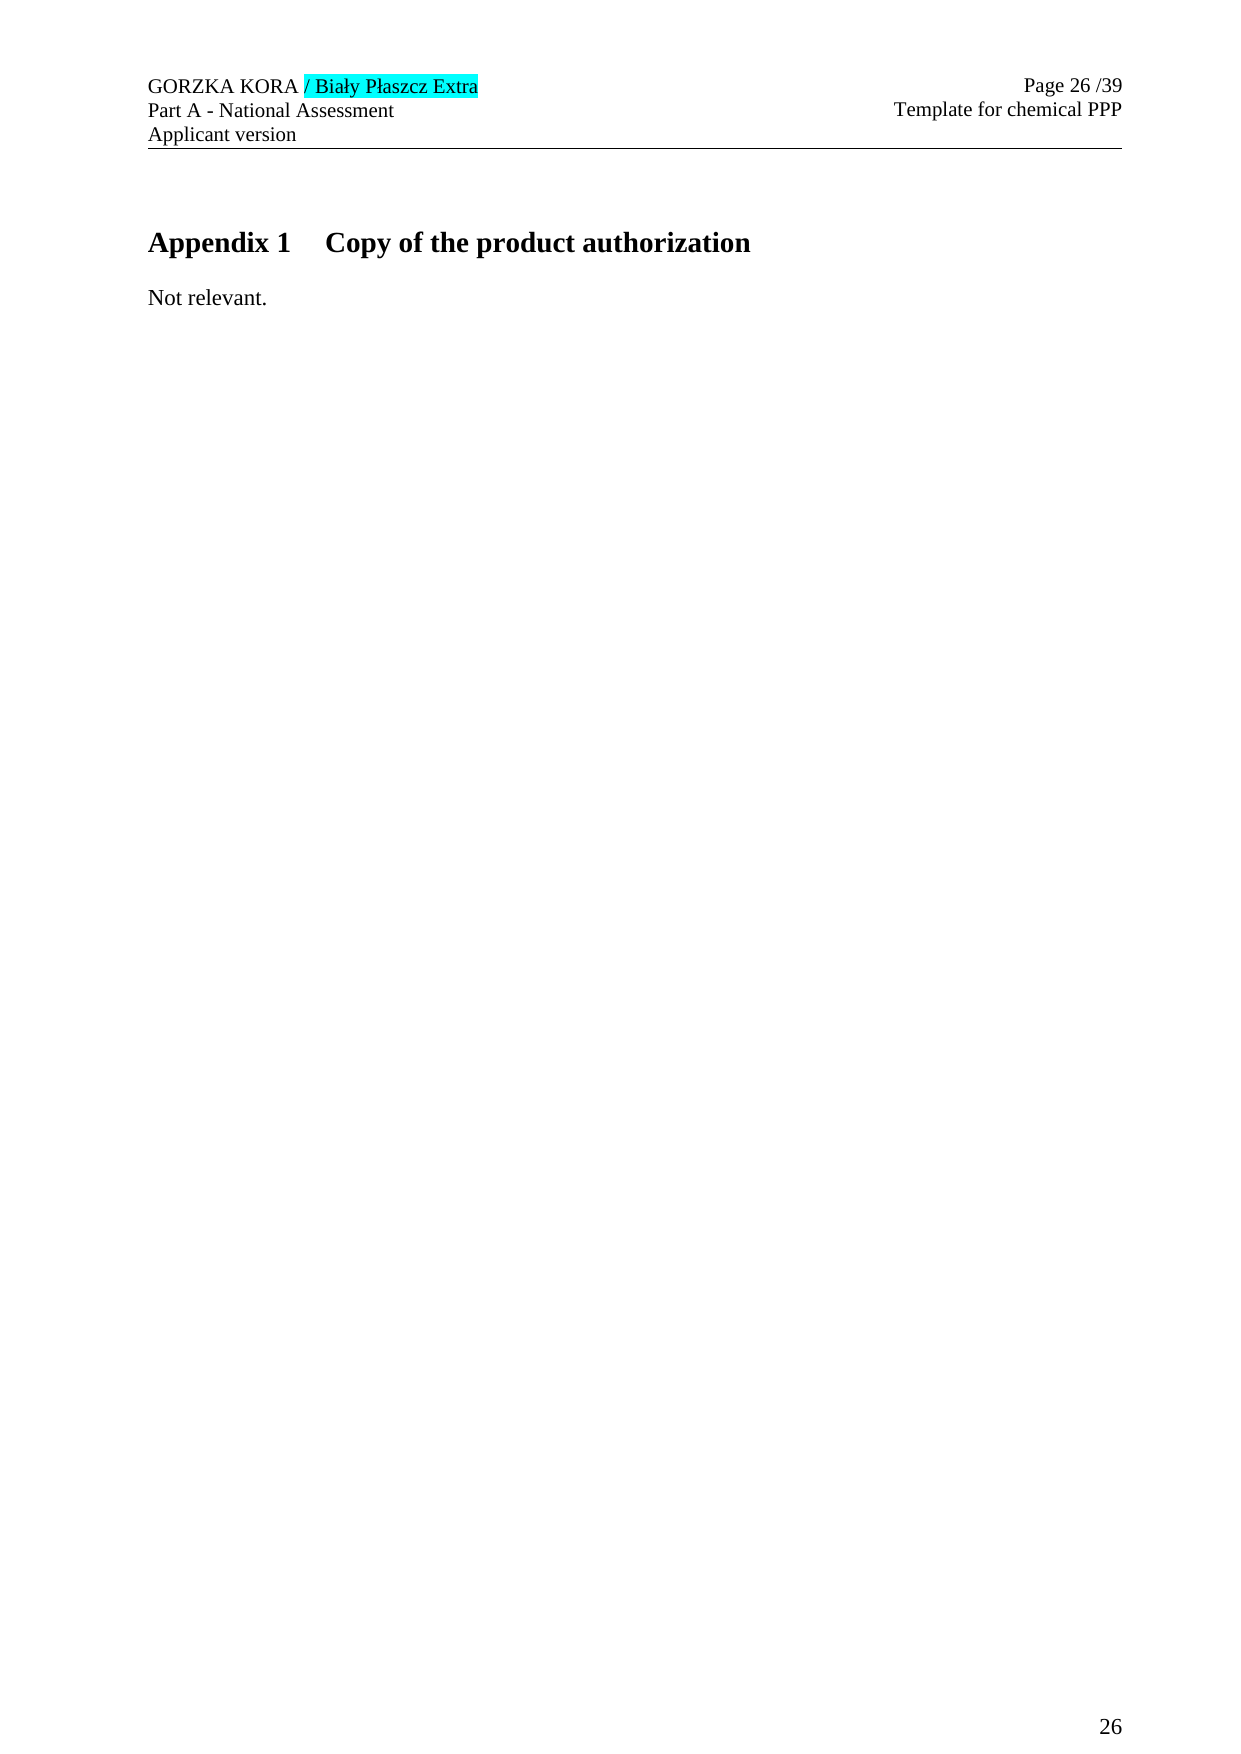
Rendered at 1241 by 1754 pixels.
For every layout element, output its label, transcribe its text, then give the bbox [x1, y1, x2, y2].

text Copy of the product authorization [148, 226, 1122, 259]
text Not relevant. [148, 284, 1122, 310]
